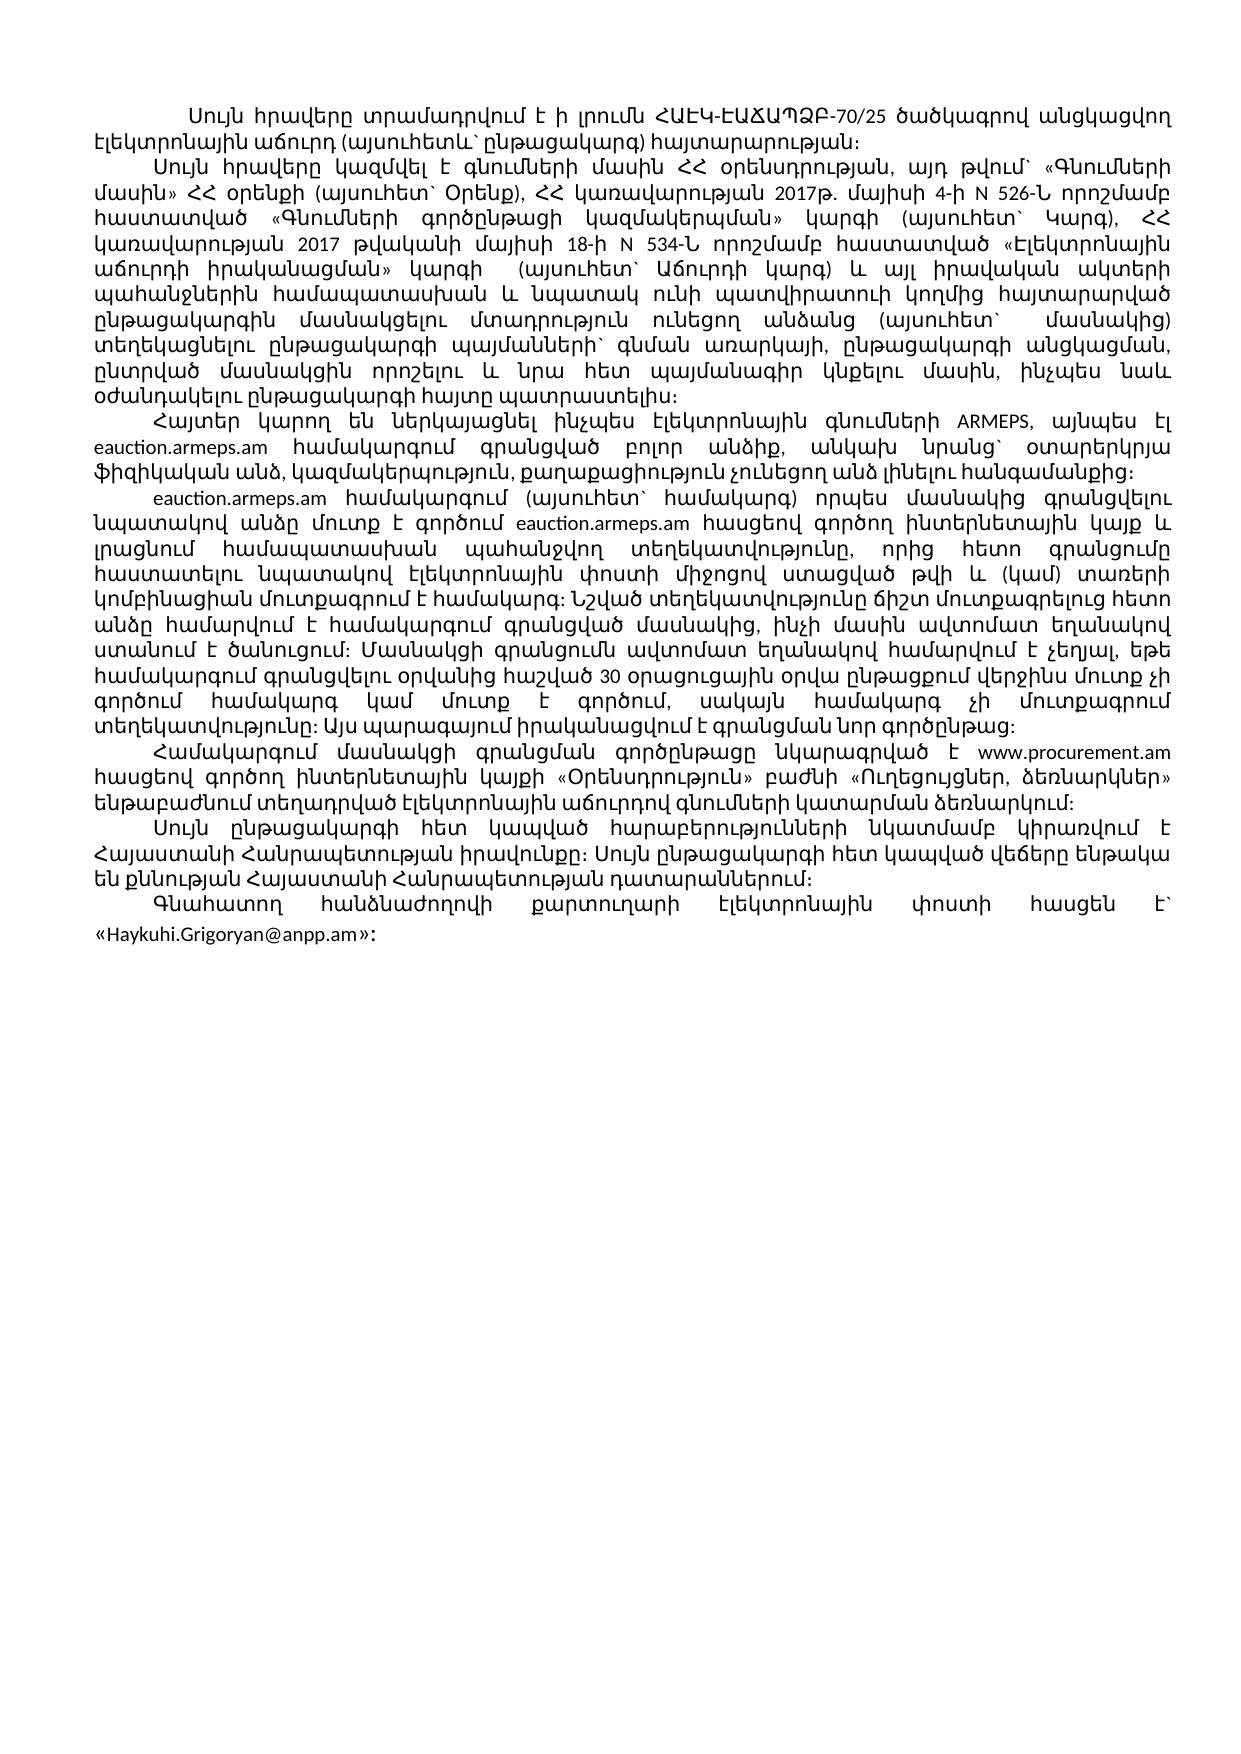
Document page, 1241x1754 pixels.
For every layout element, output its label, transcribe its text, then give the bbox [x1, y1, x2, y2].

text Սույն ընթացակարգի հետ կապված հարաբերությունների նկատմամբ կիրառվում է Հայաստանի Հանրապետության իրավունքը։ Սույն ընթացակարգի հետ կապված վեճերը ենթակա են քննության Հայաստանի Հանրապետության դատարաններում։ [94, 815, 1171, 892]
text Սույն հրավերը տրամադրվում է ի լրումն ՀԱԷԿ-ԷԱՃԱՊՁԲ-70/25 ծածկագրով անցկացվող էլեկտրոնային աճուրդ (այսուհետև` ընթացակարգ) հայտարարության։ [94, 104, 1171, 154]
text Գնահատող հանձնաժողովի քարտուղարի էլեկտրոնային փոստի հասցեն է` «Haykuhi.Grigoryan@anpp.am»: [94, 892, 1171, 948]
text Համակարգում մասնակցի գրանցման գործընթացը նկարագրված է www.procurement.am հասցեով գործող ինտերնետային կայքի «Օրենսդրություն» բաժնի «Ուղեցույցներ, ձեռնարկներ» ենթաբաժնում տեղադրված էլեկտրոնային աճուրդով գնումների կատարման ձեռնարկում: [94, 739, 1171, 815]
text Հայտեր կարող են ներկայացնել ինչպես էլեկտրոնային գնումների ARMEPS, այնպես էլ eauction.armeps.am համակարգում գրանցված բոլոր անձիք, անկախ նրանց` օտարերկրյա ֆիզիկական անձ, կազմակերպություն, քաղաքացիություն չունեցող անձ լինելու հանգամանքից։ [94, 409, 1171, 485]
text eauction.armeps.am համակարգում (այսուհետ` համակարգ) որպես մասնակից գրանցվելու նպատակով անձը մուտք է գործում eauction.armeps.am հասցեով գործող ինտերնետային կայք և լրացնում համապատասխան պահանջվող տեղեկատվությունը, որից հետո գրանցումը հաստատելու նպատակով էլեկտրոնային փոստի միջոցով ստացված թվի և (կամ) տառերի կոմբինացիան մուտքագրում է համակարգ: Նշված տեղեկատվությունը ճիշտ մուտքագրելուց հետո անձը համարվում է համակարգում գրանցված մասնակից, ինչի մասին ավտոմատ եղանակով ստանում է ծանուցում: Մասնակցի գրանցումն ավտոմատ եղանակով համարվում է չեղյալ, եթե համակարգում գրանցվելու օրվանից հաշված 30 օրացուցային օրվա ընթացքում վերջինս մուտք չի գործում համակարգ կամ մուտք է գործում, սակայն համակարգ չի մուտքագրում տեղեկատվությունը: Այս պարագայում իրականացվում է գրանցման նոր գործընթաց: [94, 485, 1171, 739]
text Սույն հրավերը կազմվել է գնումների մասին ՀՀ օրենսդրության, այդ թվում` «Գնումների մասին» ՀՀ օրենքի (այսուհետ` Օրենք), ՀՀ կառավարության 2017թ. մայիսի 4-ի N 526-Ն որոշմամբ հաստատված «Գնումների գործընթացի կազմակերպման» կարգի (այսուհետ` Կարգ), ՀՀ կառավարության 2017 թվականի մայիսի 18-ի N 534-Ն որոշմամբ հաստատված «Էլեկտրոնային աճուրդի իրականացման» կարգի (այսուհետ` Աճուրդի կարգ) և այլ իրավական ակտերի պահանջներին համապատասխան և նպատակ ունի պատվիրատուի կողմից հայտարարված ընթացակարգին մասնակցելու մտադրություն ունեցող անձանց (այսուհետ` մասնակից) տեղեկացնելու ընթացակարգի պայմանների` գնման առարկայի, ընթացակարգի անցկացման, ընտրված մասնակցին որոշելու և նրա հետ պայմանագիր կնքելու մասին, ինչպես նաև օժանդակելու ընթացակարգի հայտը պատրաստելիս։ [94, 154, 1171, 409]
